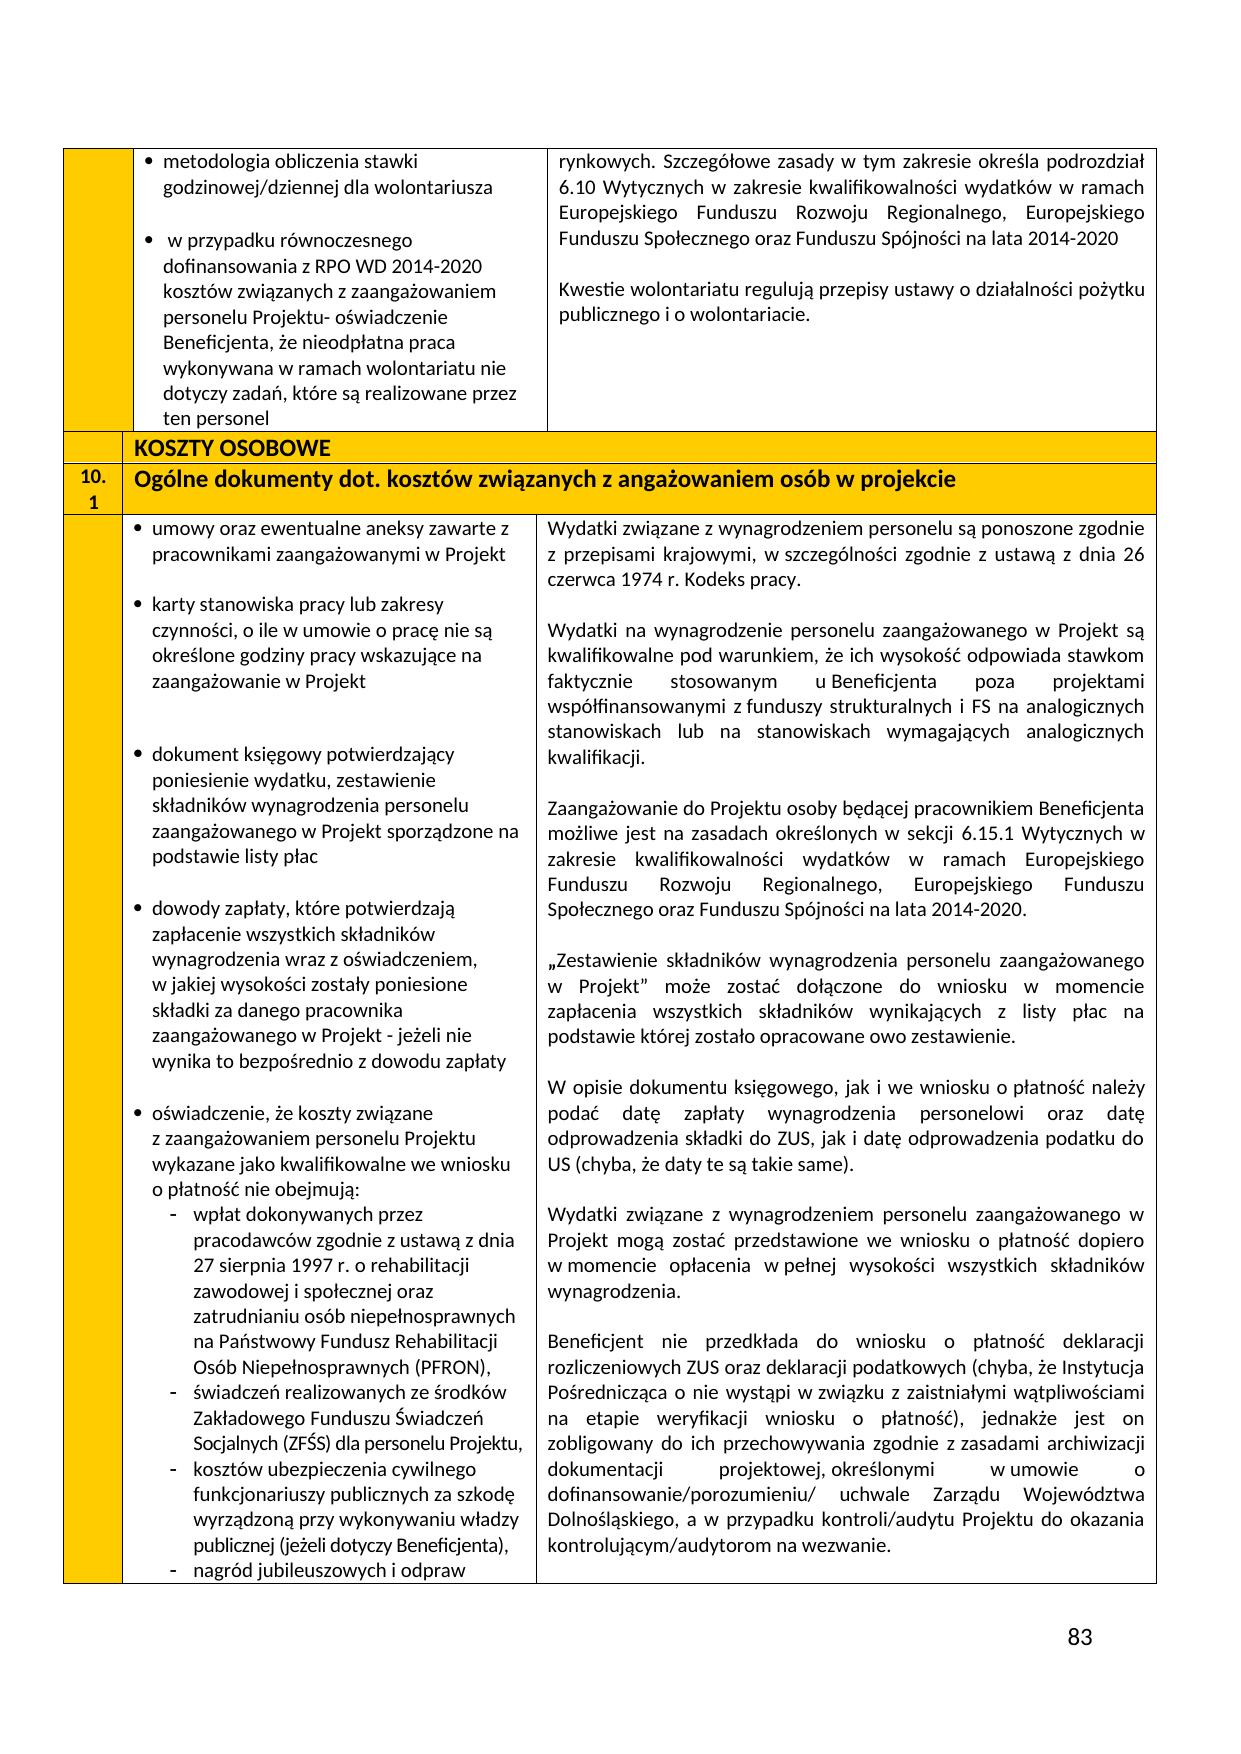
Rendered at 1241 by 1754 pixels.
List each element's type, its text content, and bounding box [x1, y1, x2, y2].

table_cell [134, 149, 547, 431]
table_cell 10.1 [64, 464, 122, 514]
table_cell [537, 515, 1156, 1583]
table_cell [123, 515, 536, 1583]
table_cell Ogólne dokumenty dot. kosztów związanych z angażowaniem osób w projekcie [123, 464, 1156, 514]
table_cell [548, 149, 1156, 431]
table_cell [64, 432, 122, 462]
table_cell [64, 515, 122, 1583]
table_cell KOSZTY OSOBOWE [123, 432, 1156, 462]
